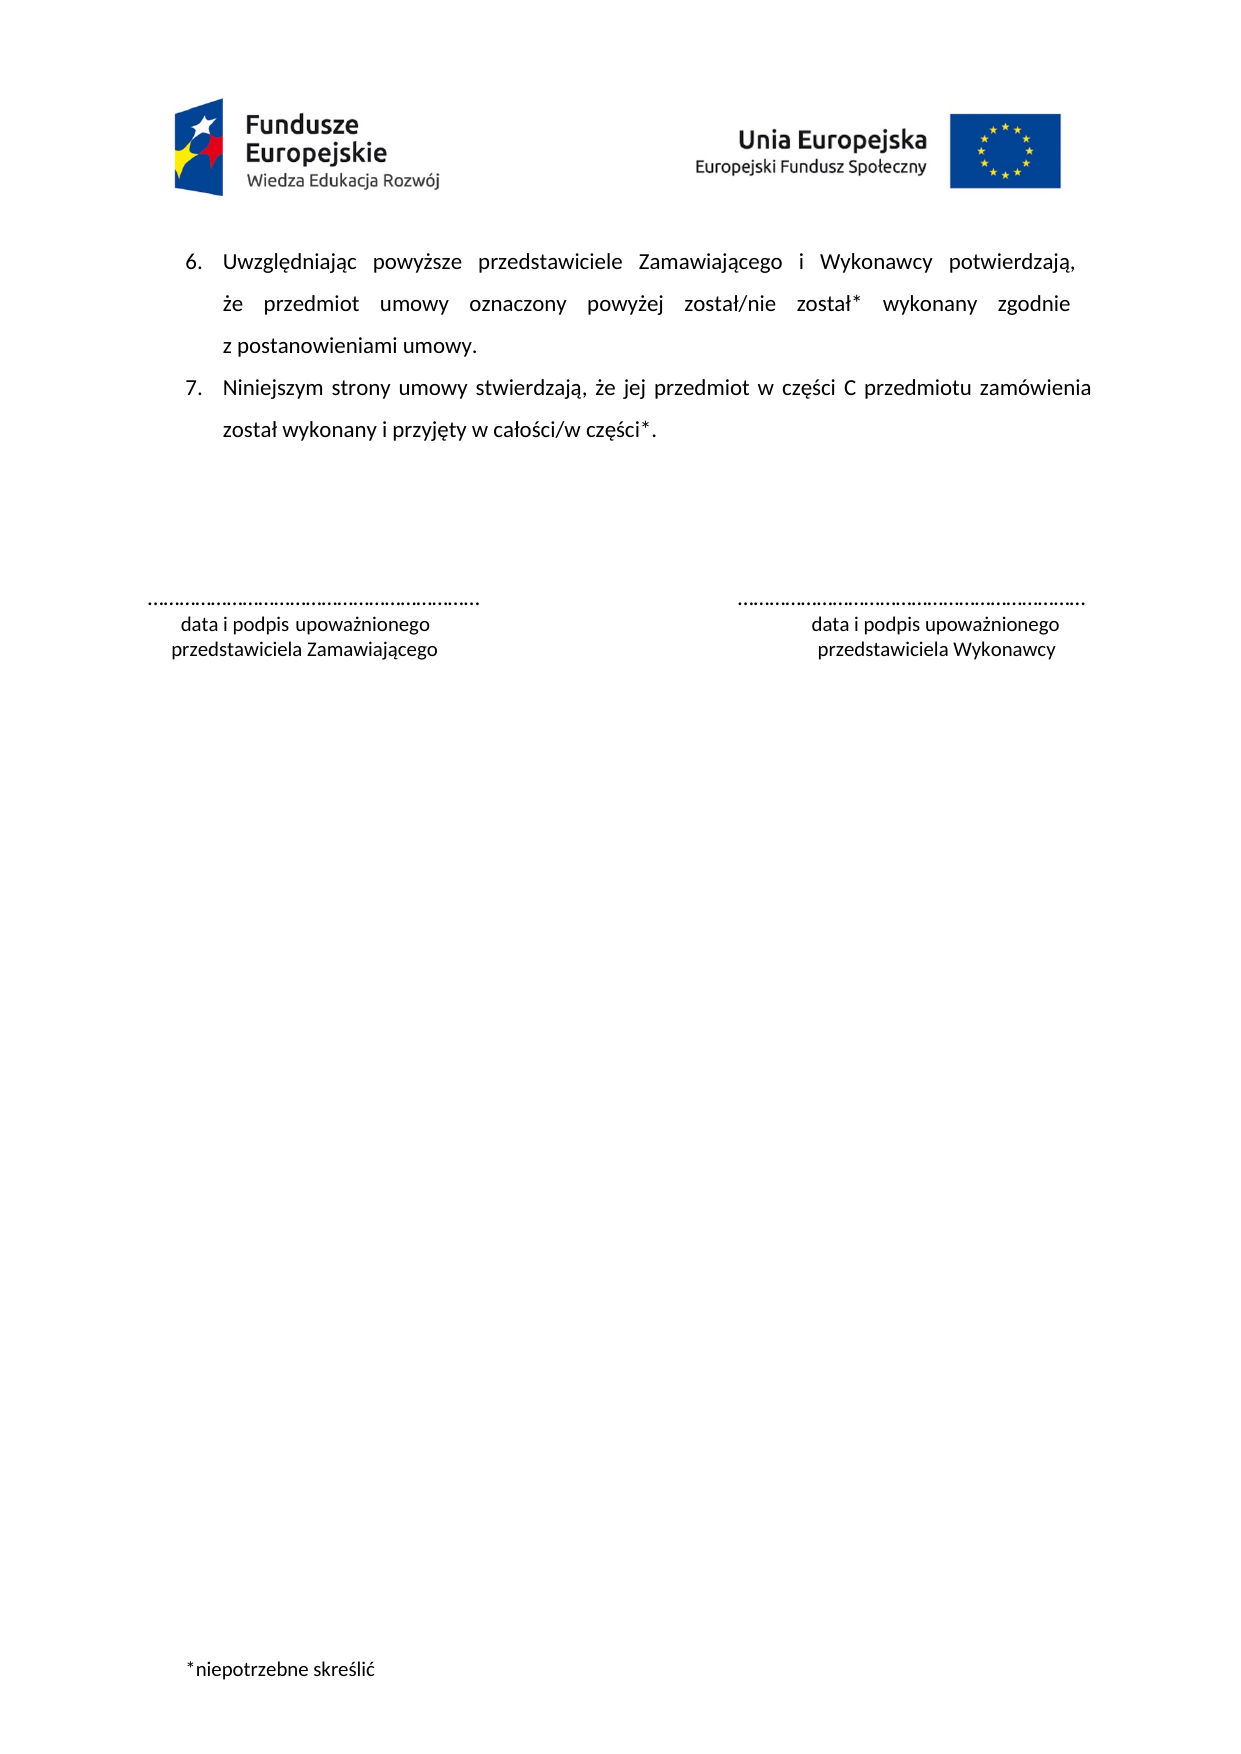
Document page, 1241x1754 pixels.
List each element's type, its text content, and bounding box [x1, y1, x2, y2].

text data i podpis upoważnionego data i podpis upoważnionego [148, 611, 1093, 636]
picture [150, 73, 1090, 219]
text przedstawiciela Zamawiającego przedstawiciela Wykonawcy [148, 636, 1093, 662]
list Niniejszym strony umowy stwierdzają, że jej przedmiot w części C przedmiotu zamówienia został wykonany i przyjęty w całości/w części*. [185, 373, 1093, 443]
list Uwzględniając powyższe przedstawiciele Zamawiającego i Wykonawcy potwierdzają, że przedmiot umowy oznaczony powyżej został/nie został* wykonany zgodnie z postanowieniami umowy. [185, 247, 1093, 359]
text ……………………………………………………… ………………………………………………………… [148, 583, 1093, 611]
